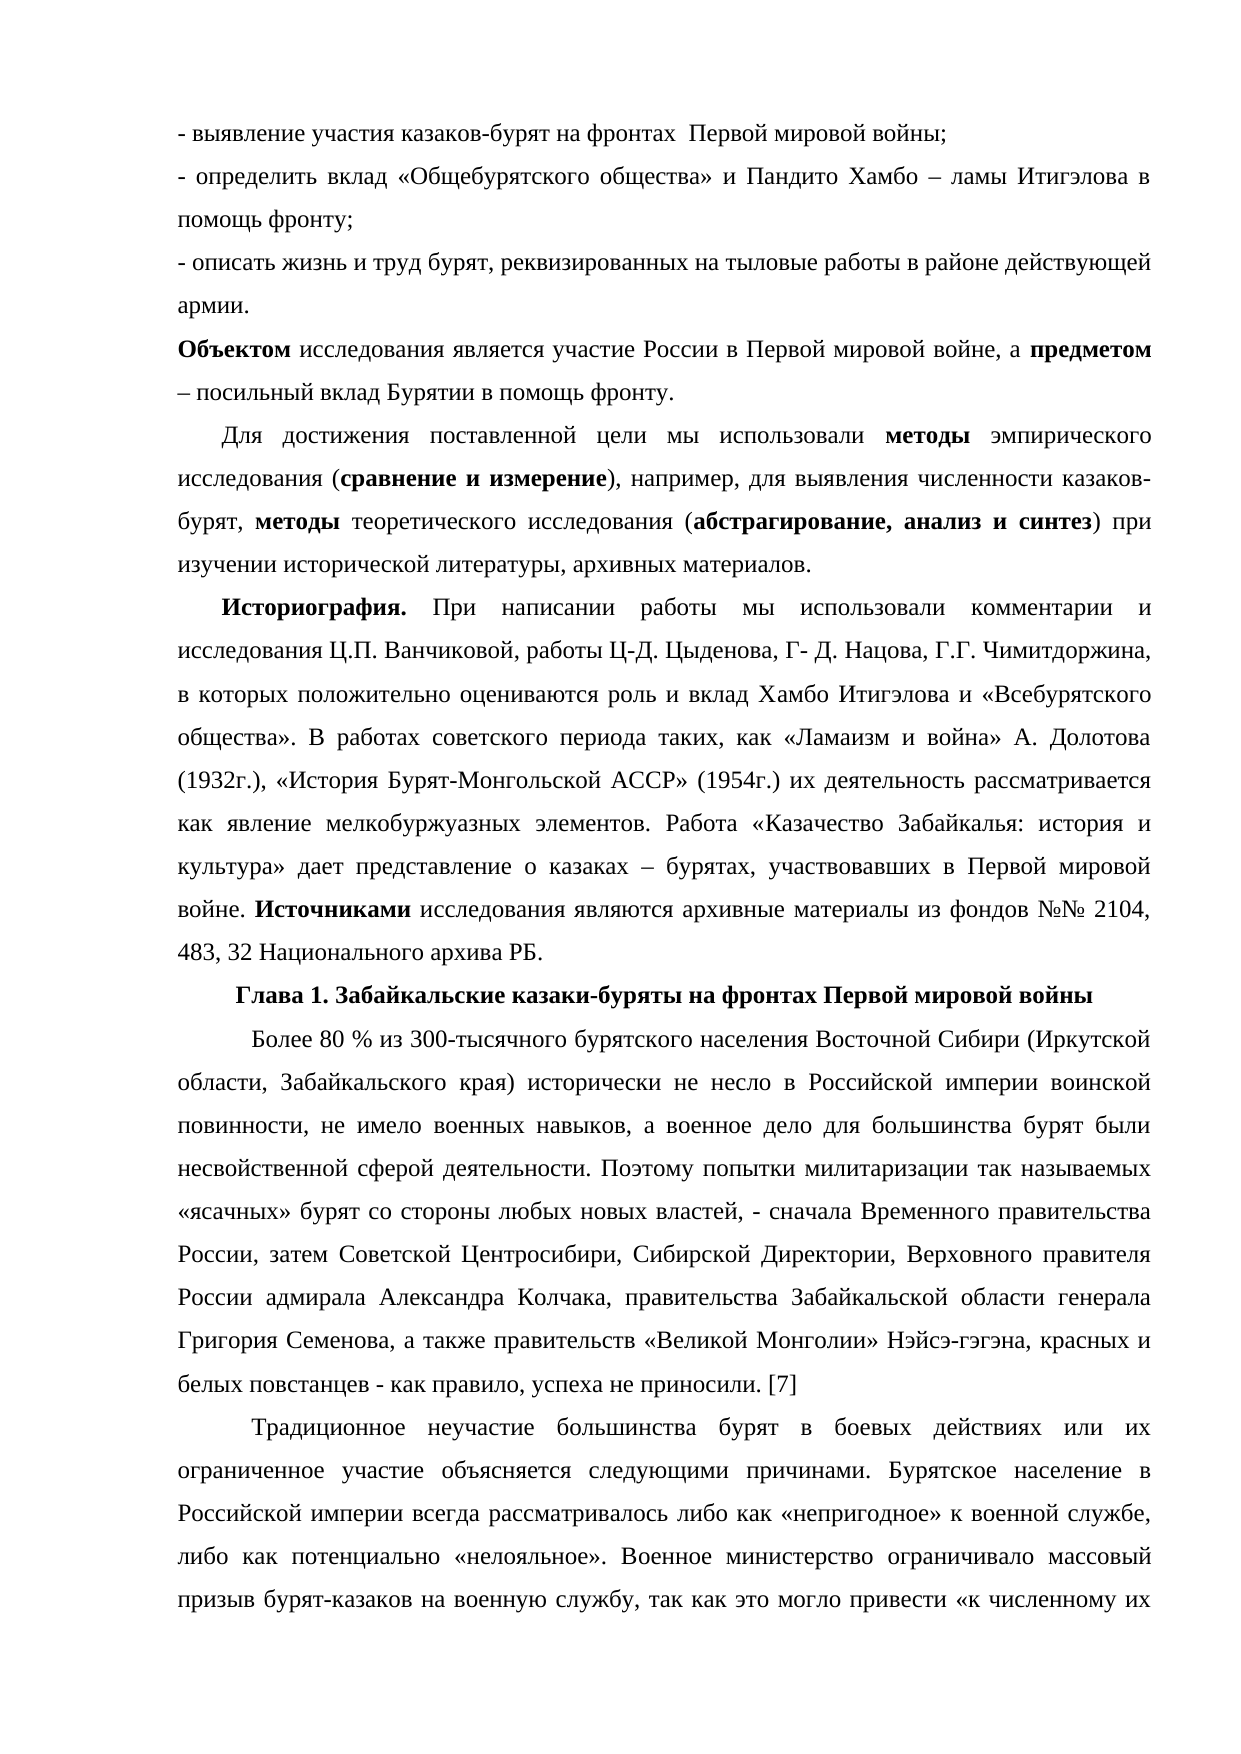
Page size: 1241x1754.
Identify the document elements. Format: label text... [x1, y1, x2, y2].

text - выявление участия казаков-бурят на фронтах Первой мировой войны; [177, 118, 1152, 147]
text Глава 1. Забайкальские казаки-буряты на фронтах Первой мировой войны [177, 981, 1152, 1009]
text Объектом исследования является участие России в Первой мировой войне, а предметом – посильный вклад Бурятии в помощь фронту. [177, 334, 1152, 406]
text Историография. При написании работы мы использовали комментарии и исследования Ц.П. Ванчиковой, работы Ц-Д. Цыденова, Г- Д. Нацова, Г.Г. Чимитдоржина, в которых положительно оцениваются роль и вклад Хамбо Итигэлова и «Всебурятского общества». В работах советского периода таких, как «Ламаизм и война» А. Долотова (1932г.), «История Бурят-Монгольской АССР» (1954г.) их деятельность рассматривается как явление мелкобуржуазных элементов. Работа «Казачество Забайкалья: история и культура» дает представление о казаках – бурятах, участвовавших в Первой мировой войне. Источниками исследования являются архивные материалы из фондов №№ 2104, 483, 32 Национального архива РБ. [177, 592, 1152, 966]
text Для достижения поставленной цели мы использовали методы эмпирического исследования (сравнение и измерение), например, для выявления численности казаков-бурят, методы теоретического исследования (абстрагирование, анализ и синтез) при изучении исторической литературы, архивных материалов. [177, 420, 1152, 578]
text - описать жизнь и труд бурят, реквизированных на тыловые работы в районе действующей армии. [177, 247, 1152, 319]
text - определить вклад «Общебурятского общества» и Пандито Хамбо – ламы Итигэлова в помощь фронту; [177, 161, 1152, 233]
text Более 80 % из 300-тысячного бурятского населения Восточной Сибири (Иркутской области, Забайкальского края) исторически не несло в Российской империи воинской повинности, не имело военных навыков, а военное дело для большинства бурят были несвойственной сферой деятельности. Поэтому попытки милитаризации так называемых «ясачных» бурят со стороны любых новых властей, - сначала Временного правительства России, затем Советской Центросибири, Сибирской Директории, Верховного правителя России адмирала Александра Колчака, правительства Забайкальской области генерала Григория Семенова, а также правительств «Великой Монголии» Нэйсэ-гэгэна, красных и белых повстанцев - как правило, успеха не приносили. [7] [177, 1024, 1152, 1397]
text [177, 1412, 1152, 1613]
